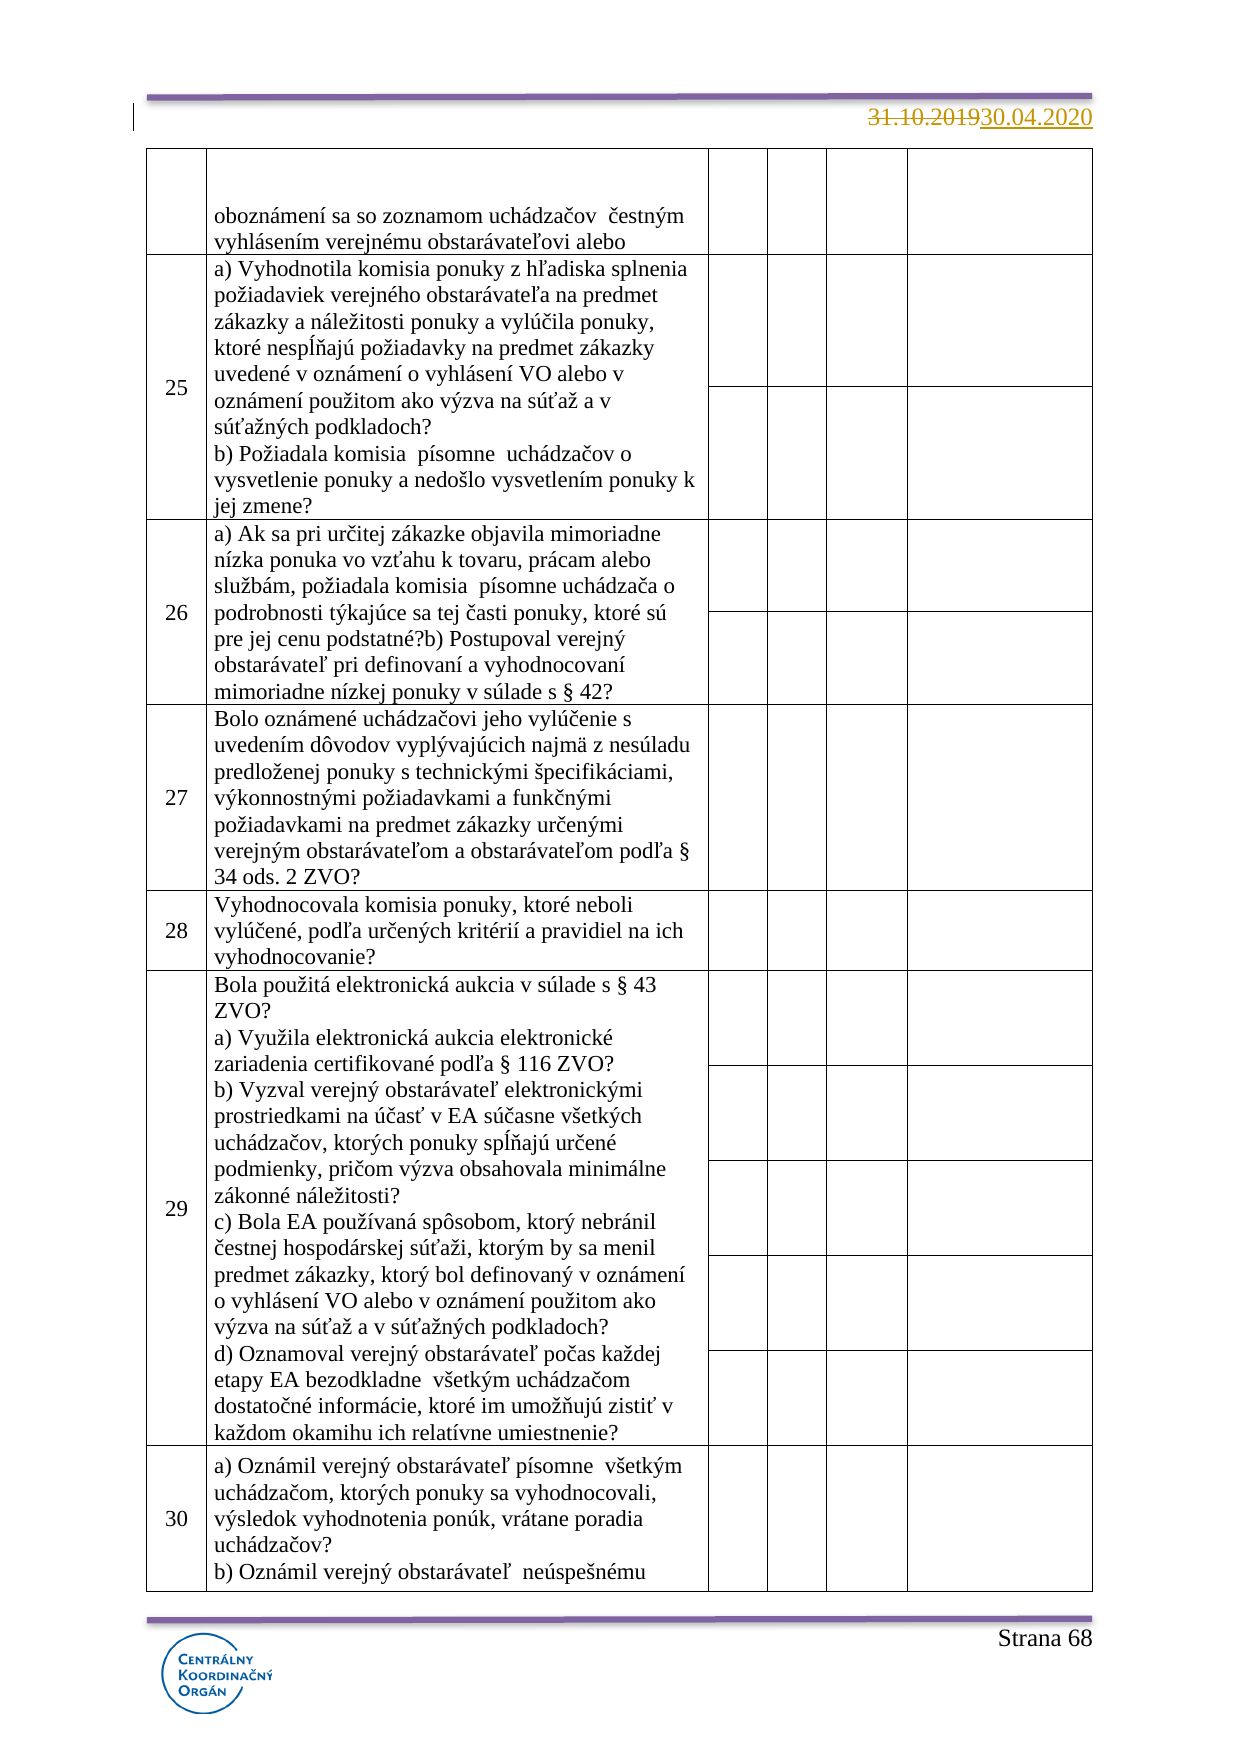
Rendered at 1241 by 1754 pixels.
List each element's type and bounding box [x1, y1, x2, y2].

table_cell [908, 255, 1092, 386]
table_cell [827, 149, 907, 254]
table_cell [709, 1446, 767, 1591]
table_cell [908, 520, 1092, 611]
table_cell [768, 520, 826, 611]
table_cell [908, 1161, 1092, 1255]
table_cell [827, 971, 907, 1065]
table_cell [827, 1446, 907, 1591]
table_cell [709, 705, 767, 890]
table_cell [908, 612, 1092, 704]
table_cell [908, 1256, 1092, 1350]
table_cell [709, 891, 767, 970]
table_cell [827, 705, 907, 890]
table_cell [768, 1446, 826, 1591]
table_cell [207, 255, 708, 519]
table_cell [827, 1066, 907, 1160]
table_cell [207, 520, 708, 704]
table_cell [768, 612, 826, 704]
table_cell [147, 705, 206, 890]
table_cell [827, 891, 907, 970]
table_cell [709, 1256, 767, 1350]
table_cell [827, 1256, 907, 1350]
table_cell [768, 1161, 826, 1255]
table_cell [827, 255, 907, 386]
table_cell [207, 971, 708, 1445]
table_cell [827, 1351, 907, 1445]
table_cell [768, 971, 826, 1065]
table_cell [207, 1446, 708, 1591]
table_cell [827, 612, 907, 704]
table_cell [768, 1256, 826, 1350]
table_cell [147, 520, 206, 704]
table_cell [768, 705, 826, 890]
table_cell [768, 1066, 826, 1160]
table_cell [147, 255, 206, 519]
picture [159, 1631, 272, 1713]
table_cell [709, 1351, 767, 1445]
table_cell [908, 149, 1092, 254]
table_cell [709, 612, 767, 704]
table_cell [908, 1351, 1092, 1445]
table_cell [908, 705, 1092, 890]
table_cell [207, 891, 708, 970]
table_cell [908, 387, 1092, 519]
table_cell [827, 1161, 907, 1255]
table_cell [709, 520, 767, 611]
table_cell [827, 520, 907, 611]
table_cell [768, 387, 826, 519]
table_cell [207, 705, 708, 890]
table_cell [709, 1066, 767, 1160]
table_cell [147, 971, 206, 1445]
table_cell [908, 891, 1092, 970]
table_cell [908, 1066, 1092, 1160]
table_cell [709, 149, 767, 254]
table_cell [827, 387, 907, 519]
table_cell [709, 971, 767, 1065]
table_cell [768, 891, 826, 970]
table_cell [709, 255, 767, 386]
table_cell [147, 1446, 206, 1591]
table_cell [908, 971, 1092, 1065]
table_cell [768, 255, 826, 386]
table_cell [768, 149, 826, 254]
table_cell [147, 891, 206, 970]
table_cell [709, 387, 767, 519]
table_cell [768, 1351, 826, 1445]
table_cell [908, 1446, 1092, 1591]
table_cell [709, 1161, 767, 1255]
